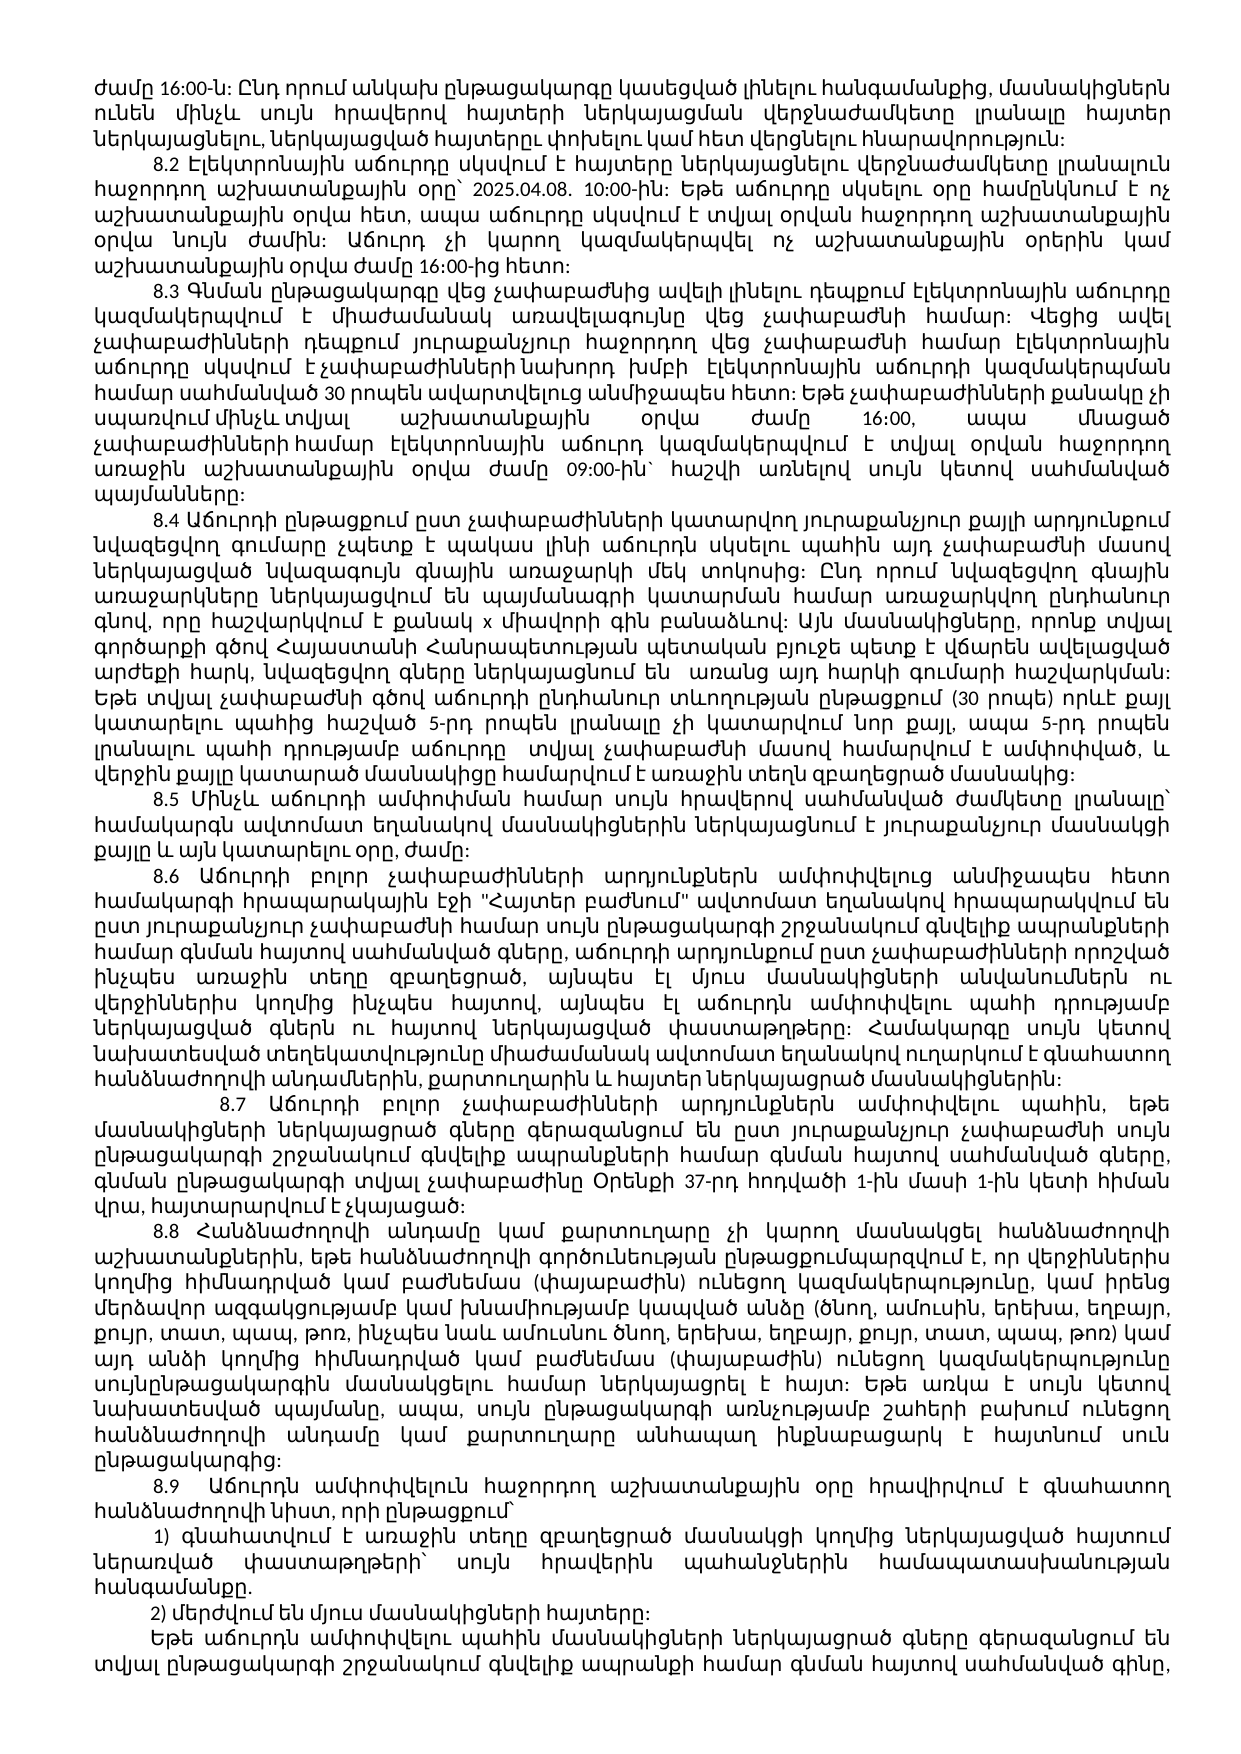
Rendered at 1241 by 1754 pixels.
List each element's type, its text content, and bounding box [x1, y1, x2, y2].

text 8.2 Էլեկտրոնային աճուրդը սկսվում է հայտերը ներկայացնելու վերջնաժամկետը լրանալուն հաջորդող աշխատանքային օրը՝ 2025.04.08. 10:00 -ին: Եթե աճուրդը սկսելու օրը համընկնում է ոչ աշխատանքային օրվա հետ, ապա աճուրդը սկսվում է տվյալ օրվան հաջորդող աշխատանքային օրվա նույն ժամին: Աճուրդ չի կարող կազմակերպվել ոչ աշխատանքային օրերին կամ աշխատանքային օրվա ժամը 16։00-ից հետո: [94, 151, 1171, 278]
text 8.8 Հանձնաժողովի անդամը կամ քարտուղարը չի կարող մասնակցել հանձնաժողովի աշխատանքներին, եթե հանձնաժողովի գործունեության ընթացքումպարզվում է, որ վերջիններիս կողմից հիմնադրված կամ բաժնեմաս (փայաբաժին) ունեցող կազմակերպությունը, կամ իրենց մերձավոր ազգակցությամբ կամ խնամիությամբ կապված անձը (ծնող, ամուսին, երեխա, եղբայր, քույր, տատ, պապ, թոռ, ինչպես նաև ամուսնու ծնող, երեխա, եղբայր, քույր, տատ, պապ, թոռ) կամ այդ անձի կողմից հիմնադրված կամ բաժնեմաս (փայաբաժին) ունեցող կազմակերպությունը սույնընթացակարգին մասնակցելու համար ներկայացրել է հայտ: Եթե առկա է սույն կետով նախատեսված պայմանը, ապա, սույն ընթացակարգի առնչությամբ շահերի բախում ունեցող հանձնաժողովի անդամը կամ քարտուղարը անհապաղ ինքնաբացարկ է հայտնում սուն ընթացակարգից: [94, 1219, 1171, 1473]
text 8.7 Աճուրդի բոլոր չափաբաժինների արդյունքներն ամփոփվելու պահին, եթե մասնակիցների ներկայացրած գները գերազանցում են ըստ յուրաքանչյուր չափաբաժնի սույն ընթացակարգի շրջանակում գնվելիք ապրանքների համար գնման հայտով սահմանված գները, գնման ընթացակարգի տվյալ չափաբաժինը Օրենքի 37-րդ հոդվածի 1-ին մասի 1-ին կետի հիման վրա, հայտարարվում է չկայացած: [94, 1092, 1171, 1219]
text 8.9 Աճուրդն ամփոփվելուն հաջորդող աշխատանքային օրը հրավիրվում է գնահատող հանձնաժողովի նիստ, որի ընթացքում՝ [94, 1473, 1171, 1524]
text 8.5 Մինչև աճուրդի ամփոփման համար սույն հրավերով սահմանված ժամկետը լրանալը՝ համակարգն ավտոմատ եղանակով մասնակիցներին ներկայացնում է յուրաքանչյուր մասնակցի քայլը և այն կատարելու օրը, ժամը: [94, 787, 1171, 863]
text 8.6 Աճուրդի բոլոր չափաբաժինների արդյունքներն ամփոփվելուց անմիջապես հետո համակարգի հրապարակային էջի "Հայտեր բաժնում" ավտոմատ եղանակով հրապարակվում են ըստ յուրաքանչյուր չափաբաժնի համար սույն ընթացակարգի շրջանակում գնվելիք ապրանքների համար գնման հայտով սահմանված գները, աճուրդի արդյունքում ըստ չափաբաժինների որոշված ինչպես առաջին տեղը զբաղեցրած, այնպես էլ մյուս մասնակիցների անվանումներն ու վերջիններիս կողմից ինչպես հայտով, այնպես էլ աճուրդն ամփոփվելու պահի դրությամբ ներկայացված գներն ու հայտով ներկայացված փաստաթղթերը: Համակարգը սույն կետով նախատեսված տեղեկատվությունը միաժամանակ ավտոմատ եղանակով ուղարկում է գնահատող հանձնաժողովի անդամներին, քարտուղարին և հայտեր ներկայացրած մասնակիցներին: [94, 863, 1171, 1092]
text 1) գնահատվում է առաջին տեղը զբաղեցրած մասնակցի կողմից ներկայացված հայտում ներառված փաստաթղթերի՝ սույն հրավերին պահանջներին համապատասխանության հանգամանքը. [94, 1524, 1171, 1600]
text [94, 75, 1171, 151]
text 8.3 Գնման ընթացակարգը վեց չափաբաժնից ավելի լինելու դեպքում էլեկտրոնային աճուրդը կազմակերպվում է միաժամանակ առավելագույնը վեց չափաբաժնի համար: Վեցից ավել չափաբաժինների դեպքում յուրաքանչյուր հաջորդող վեց չափաբաժնի համար էլեկտրոնային աճուրդը սկսվում է չափաբաժինների նախորդ խմբի էլեկտրոնային աճուրդի կազմակերպման համար սահմանված 30 րոպեն ավարտվելուց անմիջապես հետո: Եթե չափաբաժինների քանակը չի սպառվում մինչև տվյալ աշխատանքային օրվա ժամը 16։00, ապա մնացած չափաբաժինների համար էլեկտրոնային աճուրդ կազմակերպվում է տվյալ օրվան հաջորդող առաջին աշխատանքային օրվա ժամը 09:00-ին` հաշվի առնելով սույն կետով սահմանված պայմանները: [94, 278, 1171, 507]
text 2) մերժվում են մյուս մասնակիցների հայտերը: [94, 1600, 1171, 1625]
text 8.4 Աճուրդի ընթացքում ըստ չափաբաժինների կատարվող յուրաքանչյուր քայլի արդյունքում նվազեցվող գումարը չպետք է պակաս լինի աճուրդն սկսելու պահին այդ չափաբաժնի մասով ներկայացված նվազագույն գնային առաջարկի մեկ տոկոսից: Ընդ որում նվազեցվող գնային առաջարկները ներկայացվում են պայմանագրի կատարման համար առաջարկվող ընդհանուր գնով, որը հաշվարկվում է քանակ x միավորի գին բանաձևով: Այն մասնակիցները, որոնք տվյալ գործարքի գծով Հայաստանի Հանրապետության պետական բյուջե պետք է վճարեն ավելացված արժեքի հարկ, նվազեցվող գները ներկայացնում են առանց այդ հարկի գումարի հաշվարկման: Եթե տվյալ չափաբաժնի գծով աճուրդի ընդհանուր տևողության ընթացքում (30 րոպե) որևէ քայլ կատարելու պահից հաշված 5-րդ րոպեն լրանալը չի կատարվում նոր քայլ, ապա 5-րդ րոպեն լրանալու պահի դրությամբ աճուրդը տվյալ չափաբաժնի մասով համարվում է ամփոփված, և վերջին քայլը կատարած մասնակիցը համարվում է առաջին տեղն զբաղեցրած մասնակից: [94, 507, 1171, 787]
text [94, 1625, 1171, 1676]
